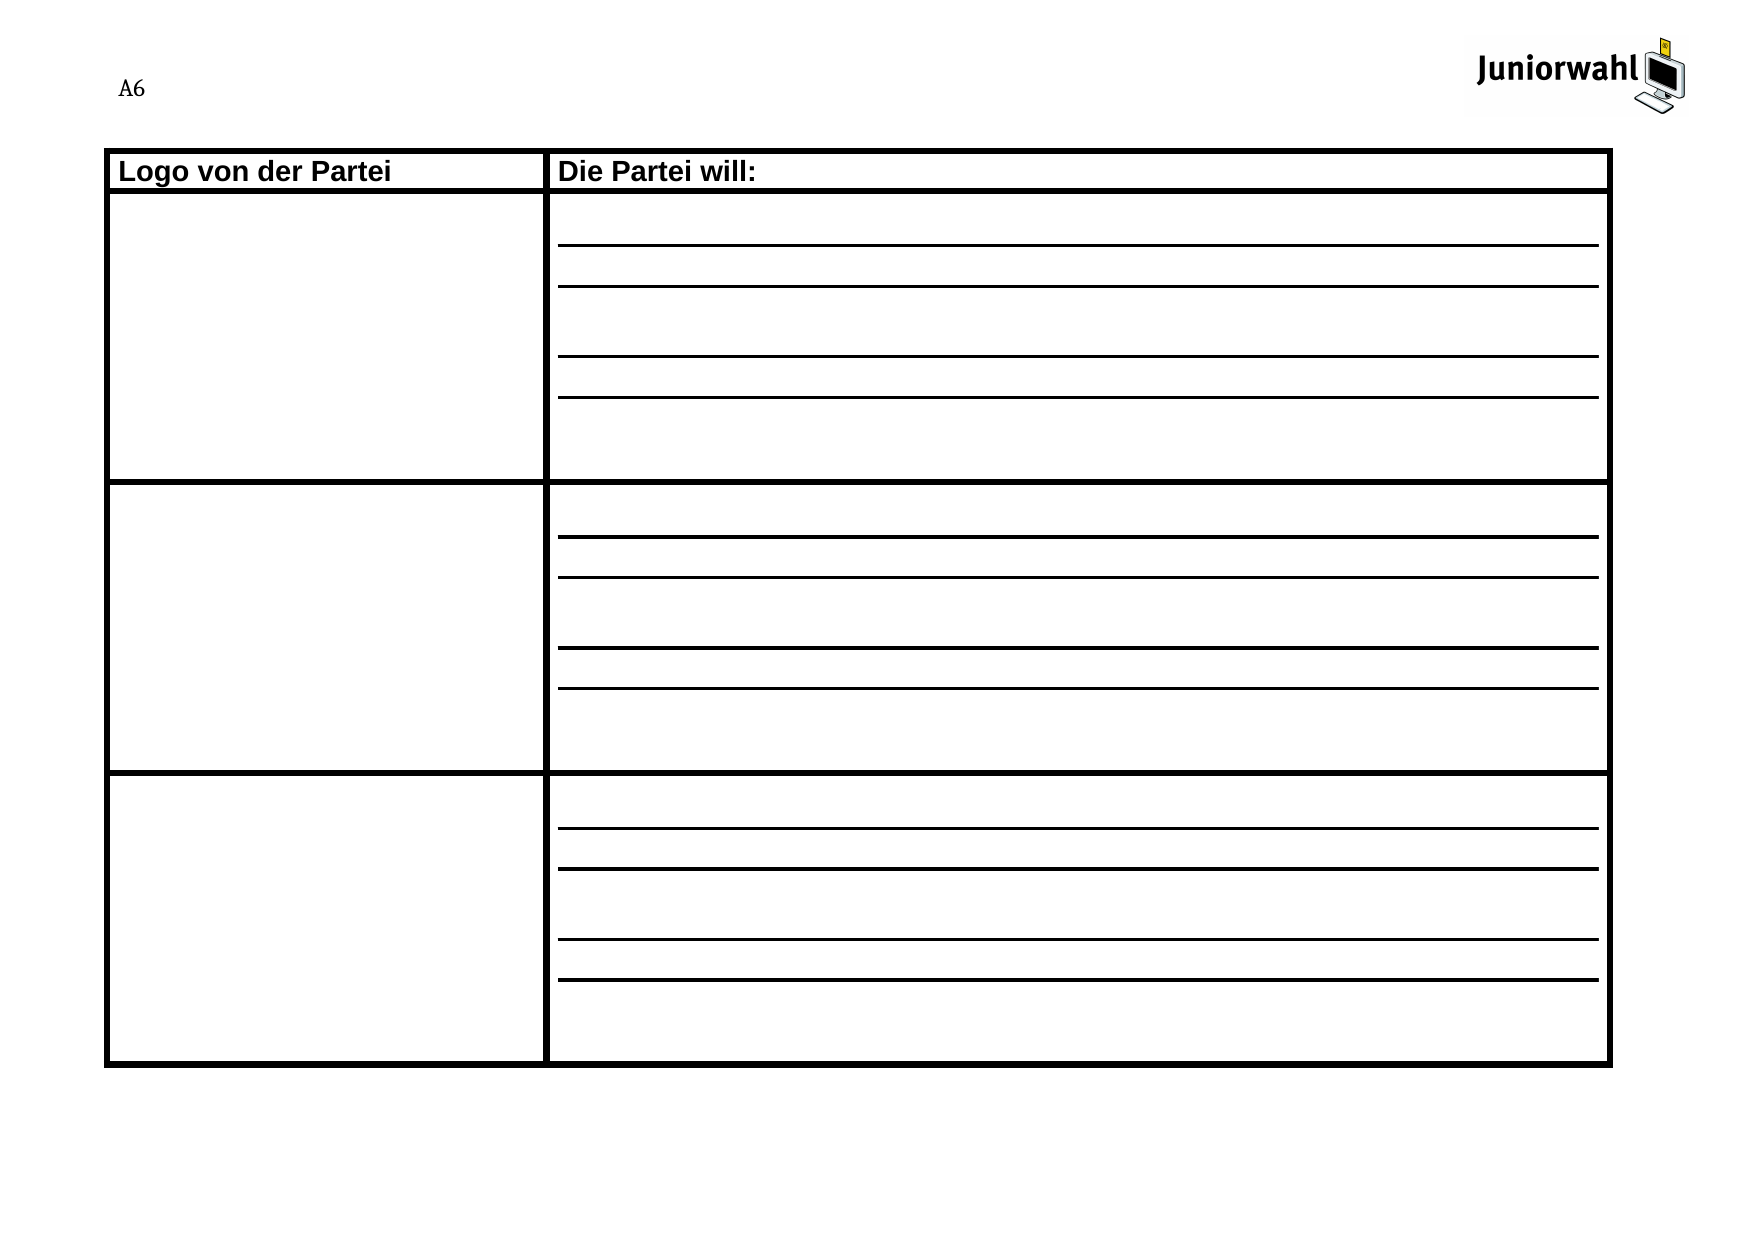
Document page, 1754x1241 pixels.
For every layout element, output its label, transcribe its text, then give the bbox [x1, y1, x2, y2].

table_cell [110, 776, 543, 1061]
table_header Logo von der Partei [110, 154, 543, 187]
table_cell [110, 485, 543, 770]
table_cell [550, 776, 1607, 1061]
table_cell [110, 194, 543, 479]
table_cell [550, 485, 1607, 770]
picture [1464, 35, 1690, 117]
table_header Die Partei will: [550, 154, 1607, 187]
table_cell [550, 194, 1607, 479]
